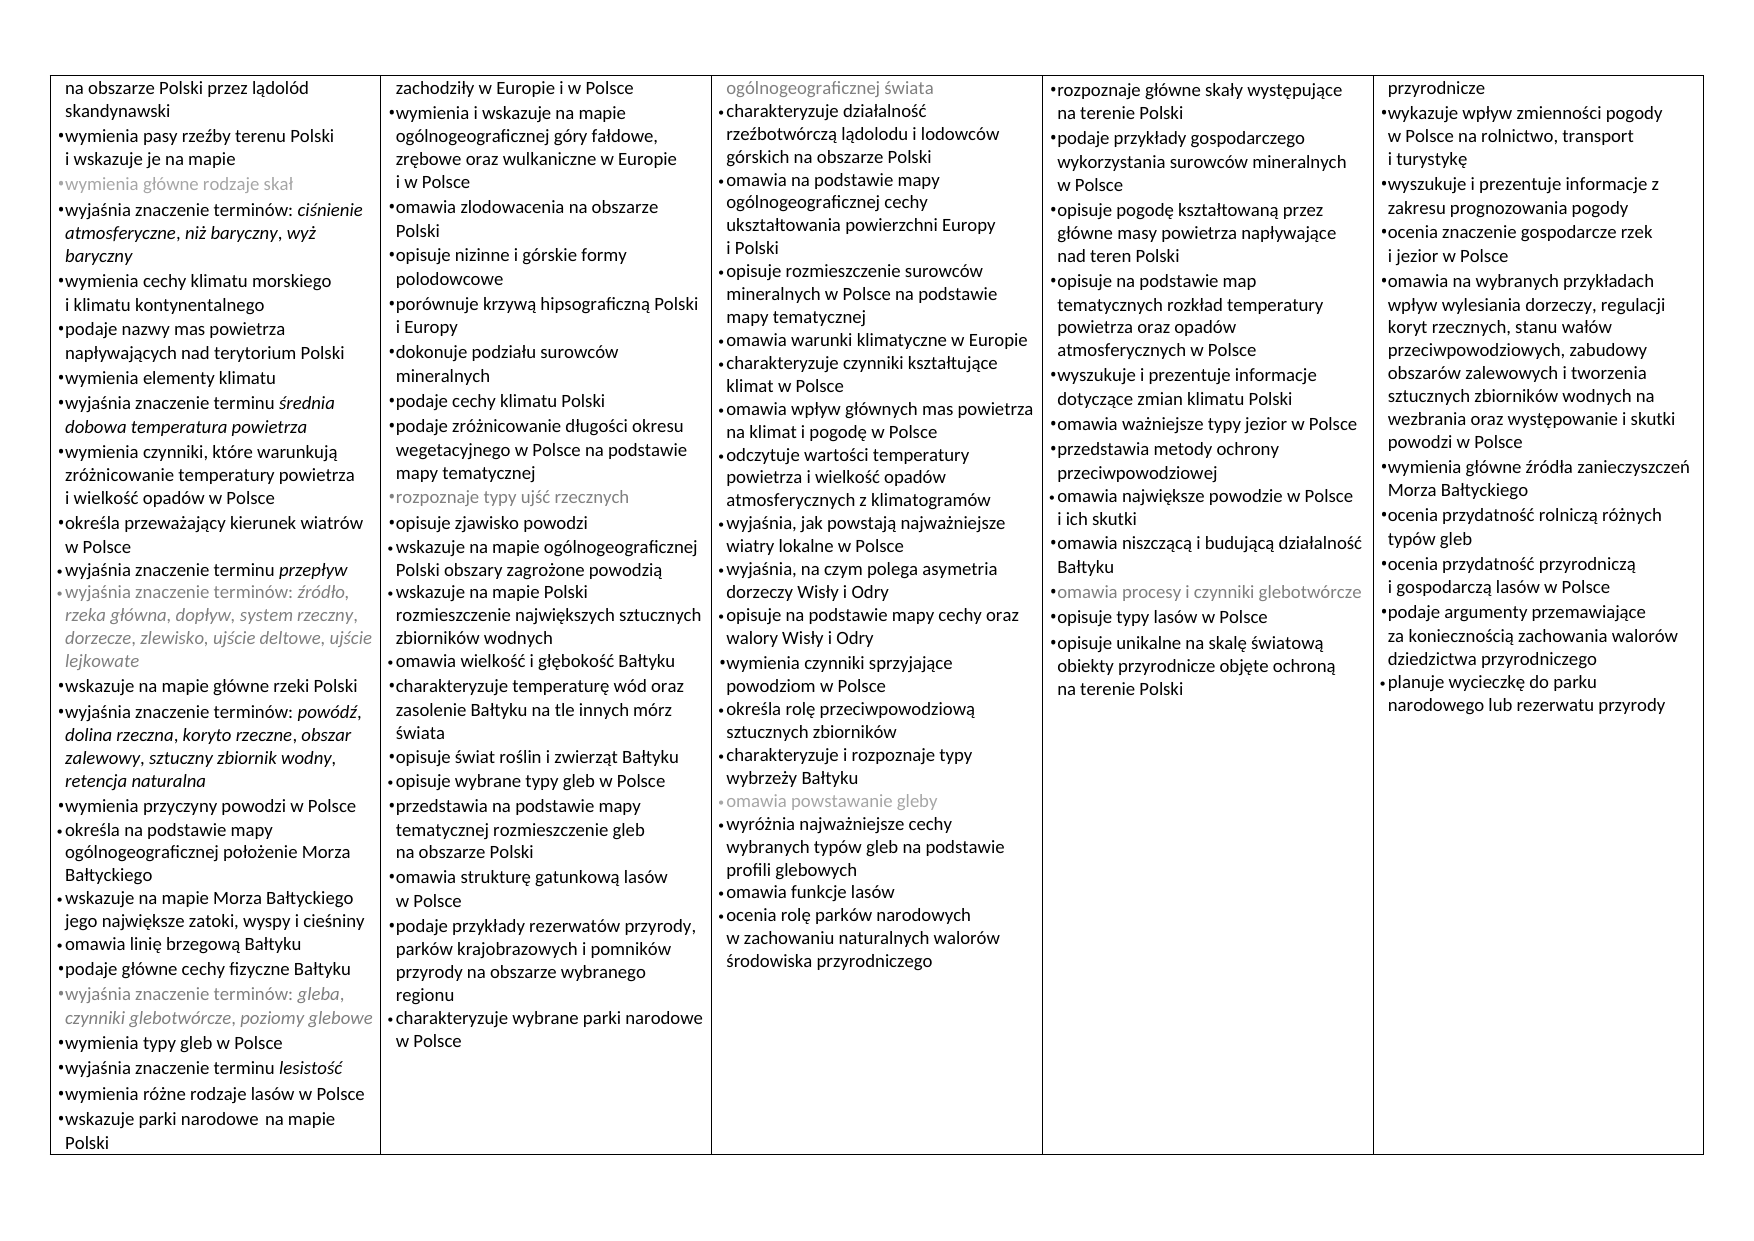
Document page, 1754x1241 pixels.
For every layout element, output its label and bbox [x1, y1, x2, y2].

table_cell [381, 76, 711, 1154]
table_cell [1374, 76, 1703, 1154]
table_cell [51, 76, 380, 1154]
table_cell [712, 76, 1042, 1154]
table_cell [1043, 76, 1373, 1154]
